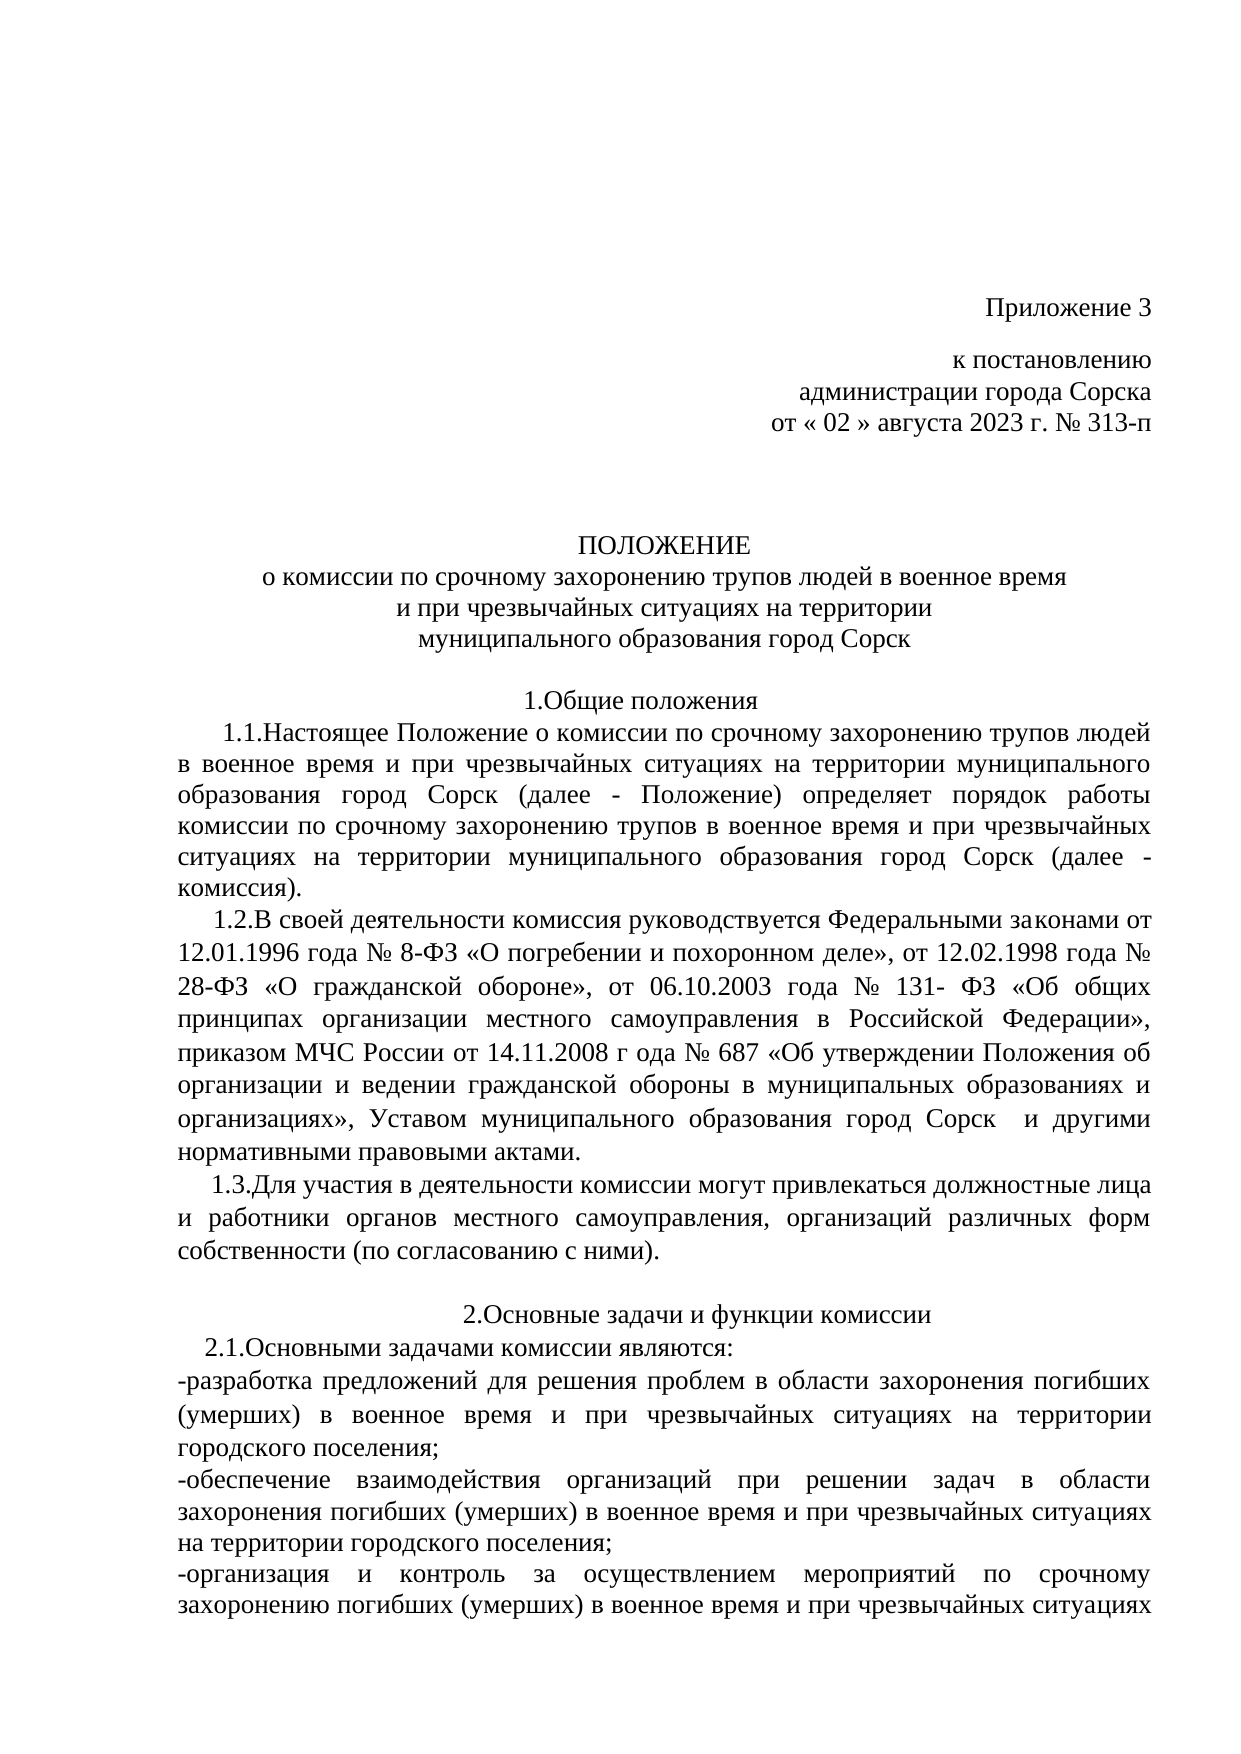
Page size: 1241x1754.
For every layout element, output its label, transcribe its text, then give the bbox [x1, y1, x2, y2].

text Приложение 3 [177, 293, 1152, 323]
text ПОЛОЖЕНИЕ [177, 529, 1152, 560]
text -обеспечение взаимодействия организаций при решении задач в области захоронения погибших (умерших) в военное время и при чрезвычайных ситуациях на территории городского поселения; [177, 1463, 1152, 1557]
text 2.1.Основными задачами комиссии являются: [177, 1329, 1152, 1363]
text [177, 1557, 1152, 1619]
text о комиссии по срочному захоронению трупов людей в военное время и при чрезвычайных ситуациях на территории муниципального образования город Сорск [177, 560, 1152, 653]
text к постановлению [754, 343, 1152, 375]
text 2.Основные задачи и функции комиссии [463, 1300, 1152, 1329]
text администрации города Сорска [754, 375, 1152, 406]
text 1.2.В своей деятельности комиссия руководствуется Федеральными законами от 12.01.1996 года № 8-ФЗ «О погребении и похоронном деле», от 12.02.1998 года № 28-ФЗ «О гражданской обороне», от 06.10.2003 года № 131- ФЗ «Об общих принципах организации местного самоуправления в Российской Федерации», приказом МЧС России от 14.11.2008 г ода № 687 «Об утверждении Положения об организации и ведении гражданской обороны в муниципальных образованиях и организациях», Уставом муниципального образования город Сорск и другими нормативными правовыми актами. [177, 902, 1152, 1167]
text 1.3.Для участия в деятельности комиссии могут привлекаться должностные лица и работники органов местного самоуправления, организаций различных форм собственности (по согласованию с ними). [177, 1167, 1152, 1266]
text от « 02 » августа 2023 г. № 313-п [177, 406, 1152, 437]
text 1.Общие положения [523, 684, 1152, 716]
text -разработка предложений для решения проблем в области захоронения погибших (умерших) в военное время и при чрезвычайных ситуациях на территории городского поселения; [177, 1363, 1152, 1463]
text 1.1.Настоящее Положение о комиссии по срочному захоронению трупов людей в военное время и при чрезвычайных ситуациях на территории муниципального образования город Сорск (далее - Положение) определяет порядок работы комиссии по срочному захоронению трупов в военное время и при чрезвычайных ситуациях на территории муниципального образования город Сорск (далее - комиссия). [177, 716, 1152, 902]
